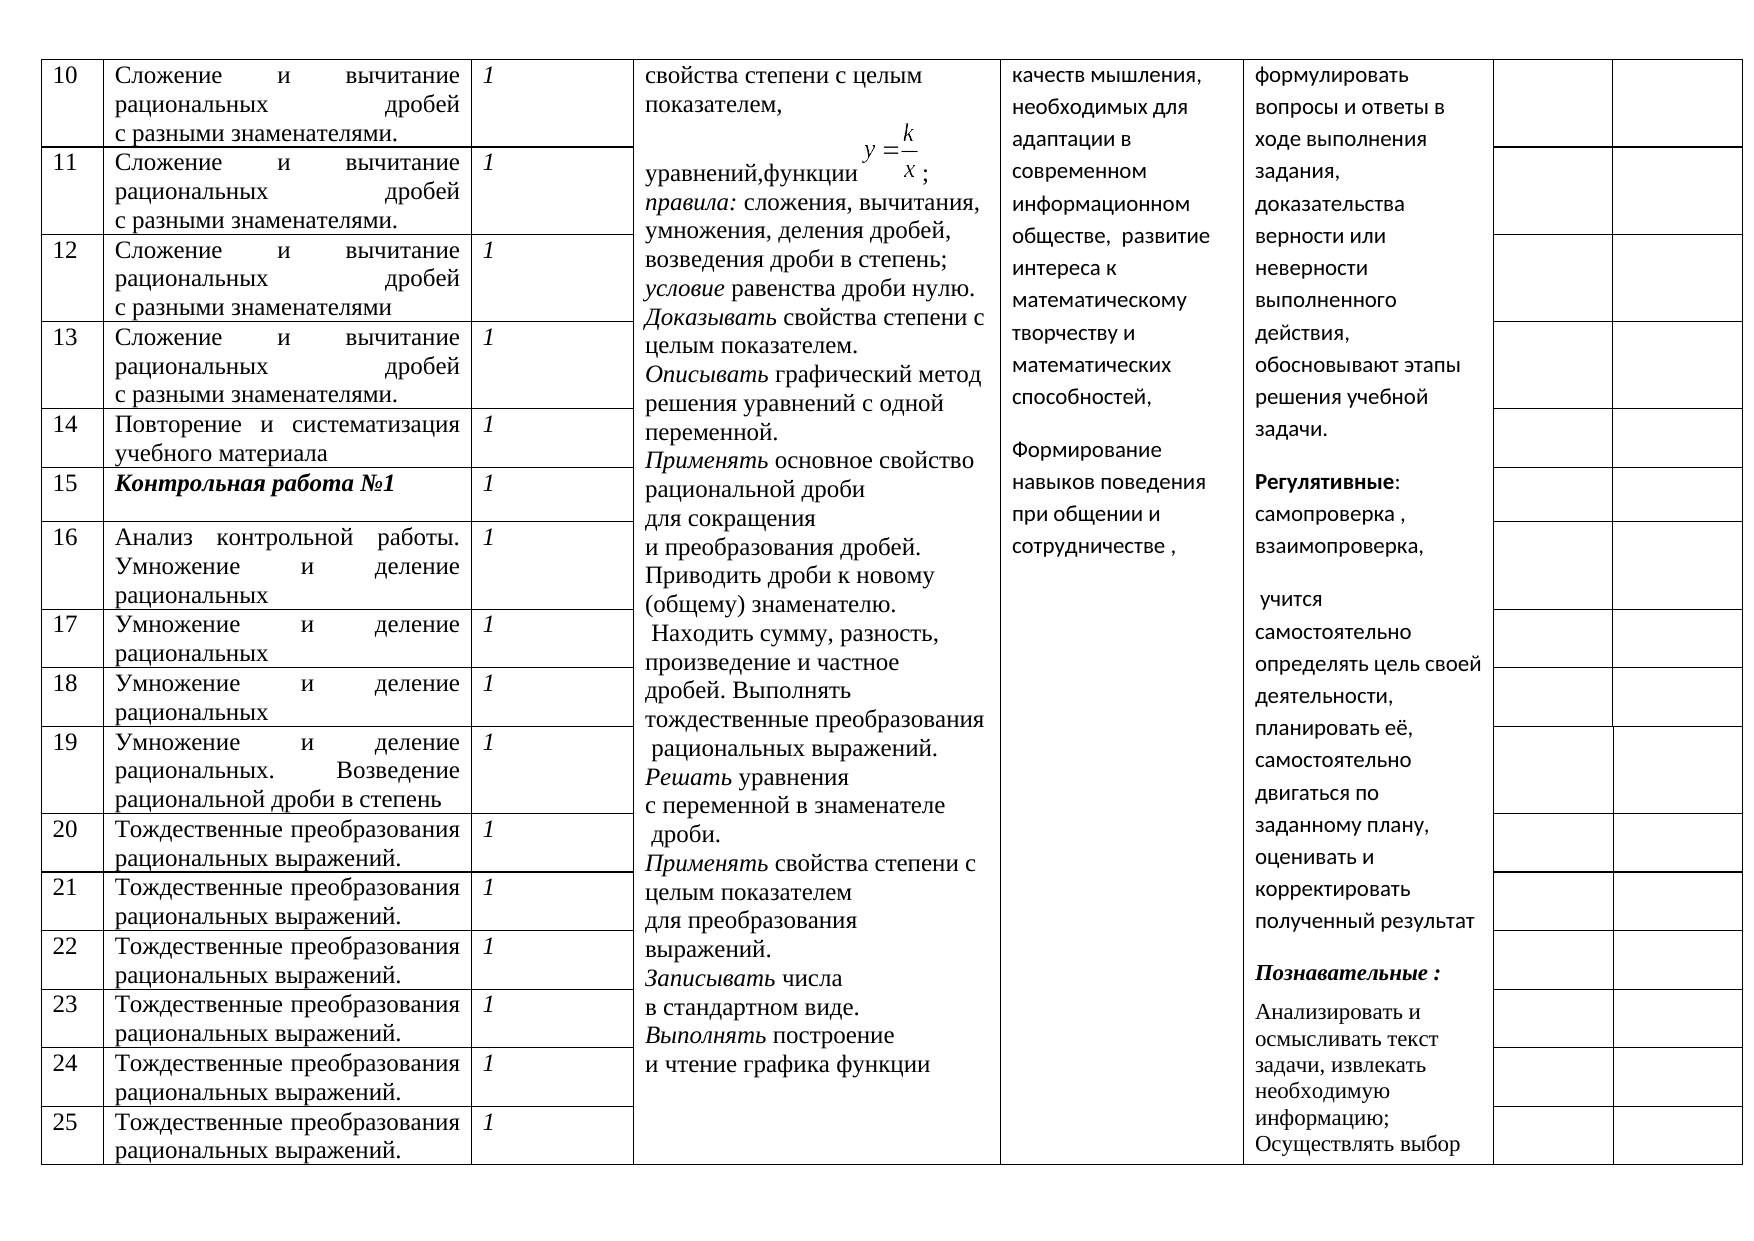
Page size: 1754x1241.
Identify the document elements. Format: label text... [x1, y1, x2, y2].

table_cell [1494, 322, 1612, 408]
table_cell Умножение и деление рациональных [104, 668, 471, 726]
table_cell Повторение и систематизация учебного материала [104, 409, 471, 467]
table_cell [1494, 235, 1612, 321]
table_cell 24 [42, 1048, 103, 1106]
table_cell [1494, 727, 1613, 813]
table_cell [1494, 468, 1612, 521]
table_cell Тождественные преобразования рациональных выражений. [104, 990, 471, 1047]
table_cell [1613, 610, 1742, 667]
table_cell 1 [472, 727, 633, 813]
table_cell [1494, 610, 1612, 667]
table_cell [1613, 522, 1742, 608]
table_cell 25 [42, 1107, 103, 1164]
table_cell [1613, 235, 1742, 321]
table_cell Тождественные преобразования рациональных выражений. [104, 1107, 471, 1164]
table_cell 16 [42, 522, 103, 608]
table_cell 1 [472, 1048, 633, 1106]
table_cell 1 [472, 668, 633, 726]
table_cell [1494, 1107, 1613, 1164]
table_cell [104, 60, 471, 146]
table_cell Умножение и деление рациональных. Возведение рациональной дроби в степень [104, 727, 471, 813]
table_cell [1614, 931, 1742, 988]
table_cell [1494, 1048, 1613, 1106]
table_cell 1 [472, 931, 633, 988]
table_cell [104, 148, 471, 234]
table_cell 18 [42, 668, 103, 726]
table_cell 1 [472, 814, 633, 871]
table_cell 1 [472, 522, 633, 608]
table_cell 12 [42, 235, 103, 321]
table_cell [1613, 148, 1742, 234]
table_cell 1 [472, 322, 633, 408]
table_cell [1613, 60, 1742, 146]
table_cell Сложение и вычитание рациональных дробей с разными знаменателями. [104, 322, 471, 408]
table_cell [1494, 873, 1613, 930]
table_cell 19 [42, 727, 103, 813]
table_cell Анализ контрольной работы. Умножение и деление рациональных [104, 522, 471, 608]
table_cell 20 [42, 814, 103, 871]
table_cell [1494, 60, 1612, 146]
table_cell [1494, 814, 1613, 871]
table_cell 14 [42, 409, 103, 467]
table_cell 1 [472, 873, 633, 930]
table_cell [1614, 1048, 1742, 1106]
table_cell [1613, 668, 1742, 726]
table_cell Тождественные преобразования рациональных выражений. [104, 1048, 471, 1106]
table_cell [1494, 931, 1613, 988]
table_cell [1614, 727, 1742, 813]
table_cell 1 [472, 60, 633, 146]
table_cell 1 [472, 1107, 633, 1164]
table_cell [1494, 522, 1612, 608]
table_cell Контрольная работа №1 [104, 468, 471, 521]
table_cell 21 [42, 873, 103, 930]
table_cell [1614, 814, 1742, 871]
table_cell [1494, 668, 1612, 726]
table_cell 1 [472, 235, 633, 321]
table_cell Сложение и вычитание рациональных дробей с разными знаменателями [104, 235, 471, 321]
table_cell 23 [42, 990, 103, 1047]
table_cell Умножение и деление рациональных [104, 610, 471, 667]
table_cell Тождественные преобразования рациональных выражений. [104, 931, 471, 988]
table_cell 10 [42, 60, 103, 146]
table_cell [1494, 148, 1612, 234]
table_cell [1614, 873, 1742, 930]
table_cell [1613, 468, 1742, 521]
table_cell Тождественные преобразования рациональных выражений. [104, 873, 471, 930]
table_cell 1 [472, 409, 633, 467]
table_cell [1494, 990, 1613, 1047]
table_cell [1614, 990, 1742, 1047]
table_cell 1 [472, 468, 633, 521]
table_cell [1613, 322, 1742, 408]
table_cell 1 [472, 990, 633, 1047]
table_cell 22 [42, 931, 103, 988]
table_cell [1613, 409, 1742, 467]
table_cell 11 [42, 148, 103, 234]
table_cell [1614, 1107, 1742, 1164]
table_cell 15 [42, 468, 103, 521]
table_cell 1 [472, 148, 633, 234]
table_cell 17 [42, 610, 103, 667]
table_cell [1494, 409, 1612, 467]
table_cell 13 [42, 322, 103, 408]
table_cell 1 [472, 610, 633, 667]
table_cell Тождественные преобразования рациональных выражений. [104, 814, 471, 871]
